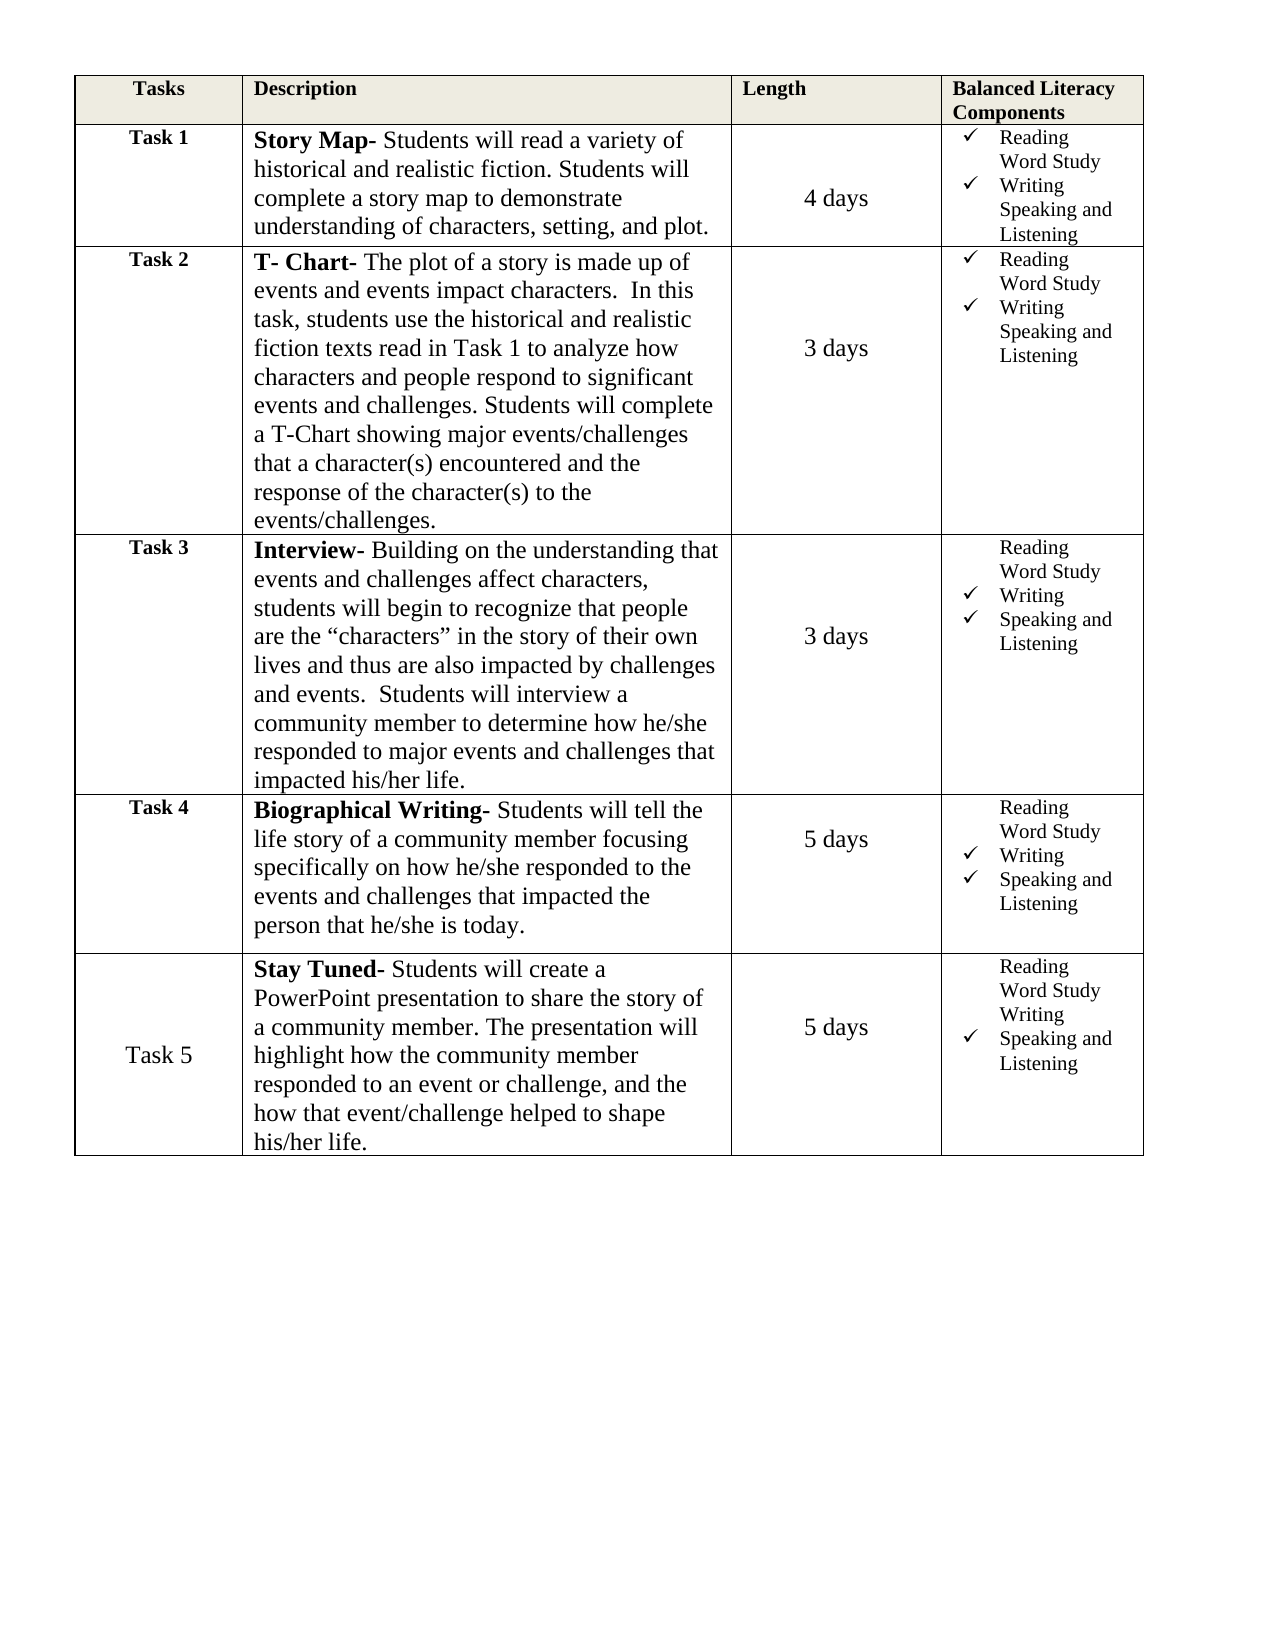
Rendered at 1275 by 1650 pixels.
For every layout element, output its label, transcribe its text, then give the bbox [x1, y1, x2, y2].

table_header Tasks [76, 76, 242, 124]
table_cell Stay Tuned- Students will create a PowerPoint presentation to share the story of a community member. The presentation will highlight how the community member responded to an event or challenge, and the how that event/challenge helped to shape his/her life. [243, 954, 731, 1155]
table_cell Biographical Writing- Students will tell the life story of a community member focusing specifically on how he/she responded to the events and challenges that impacted the person that he/she is today. [243, 795, 731, 953]
table_cell Story Map- Students will read a variety of historical and realistic fiction. Students will complete a story map to demonstrate understanding of characters, setting, and plot. [243, 125, 731, 246]
table_cell T- Chart- The plot of a story is made up of events and events impact characters. In this task, students use the historical and realistic fiction texts read in Task 1 to analyze how characters and people respond to significant events and challenges. Students will complete a T-Chart showing major events/challenges that a character(s) encountered and the response of the character(s) to the events/challenges. [243, 247, 731, 534]
table_cell Task 1 [76, 125, 242, 246]
table_cell Reading Word Study Writing Speaking and Listening [942, 247, 1143, 534]
table_cell Task 5 [76, 954, 242, 1155]
table_cell Reading Word Study Writing Speaking and Listening [942, 125, 1143, 246]
table_cell Task 4 [76, 795, 242, 953]
table_header Description [243, 76, 731, 124]
table_cell 5 days [732, 954, 941, 1155]
table_cell Reading Word Study Writing Speaking and Listening [942, 795, 1143, 953]
table_cell 5 days [732, 795, 941, 953]
table_header Balanced Literacy Components [942, 76, 1143, 124]
table_cell Reading Word Study Writing Speaking and Listening [942, 954, 1143, 1155]
table_cell 4 days [732, 125, 941, 246]
table_cell Interview- Building on the understanding that events and challenges affect characters, students will begin to recognize that people are the “characters” in the story of their own lives and thus are also impacted by challenges and events. Students will interview a community member to determine how he/she responded to major events and challenges that impacted his/her life. [243, 535, 731, 794]
table_cell Task 3 [76, 535, 242, 794]
table_cell 3 days [732, 247, 941, 534]
table_cell 3 days [732, 535, 941, 794]
table_header Length [732, 76, 941, 124]
table_cell Reading Word Study Writing Speaking and Listening [942, 535, 1143, 794]
table_cell Task 2 [76, 247, 242, 534]
